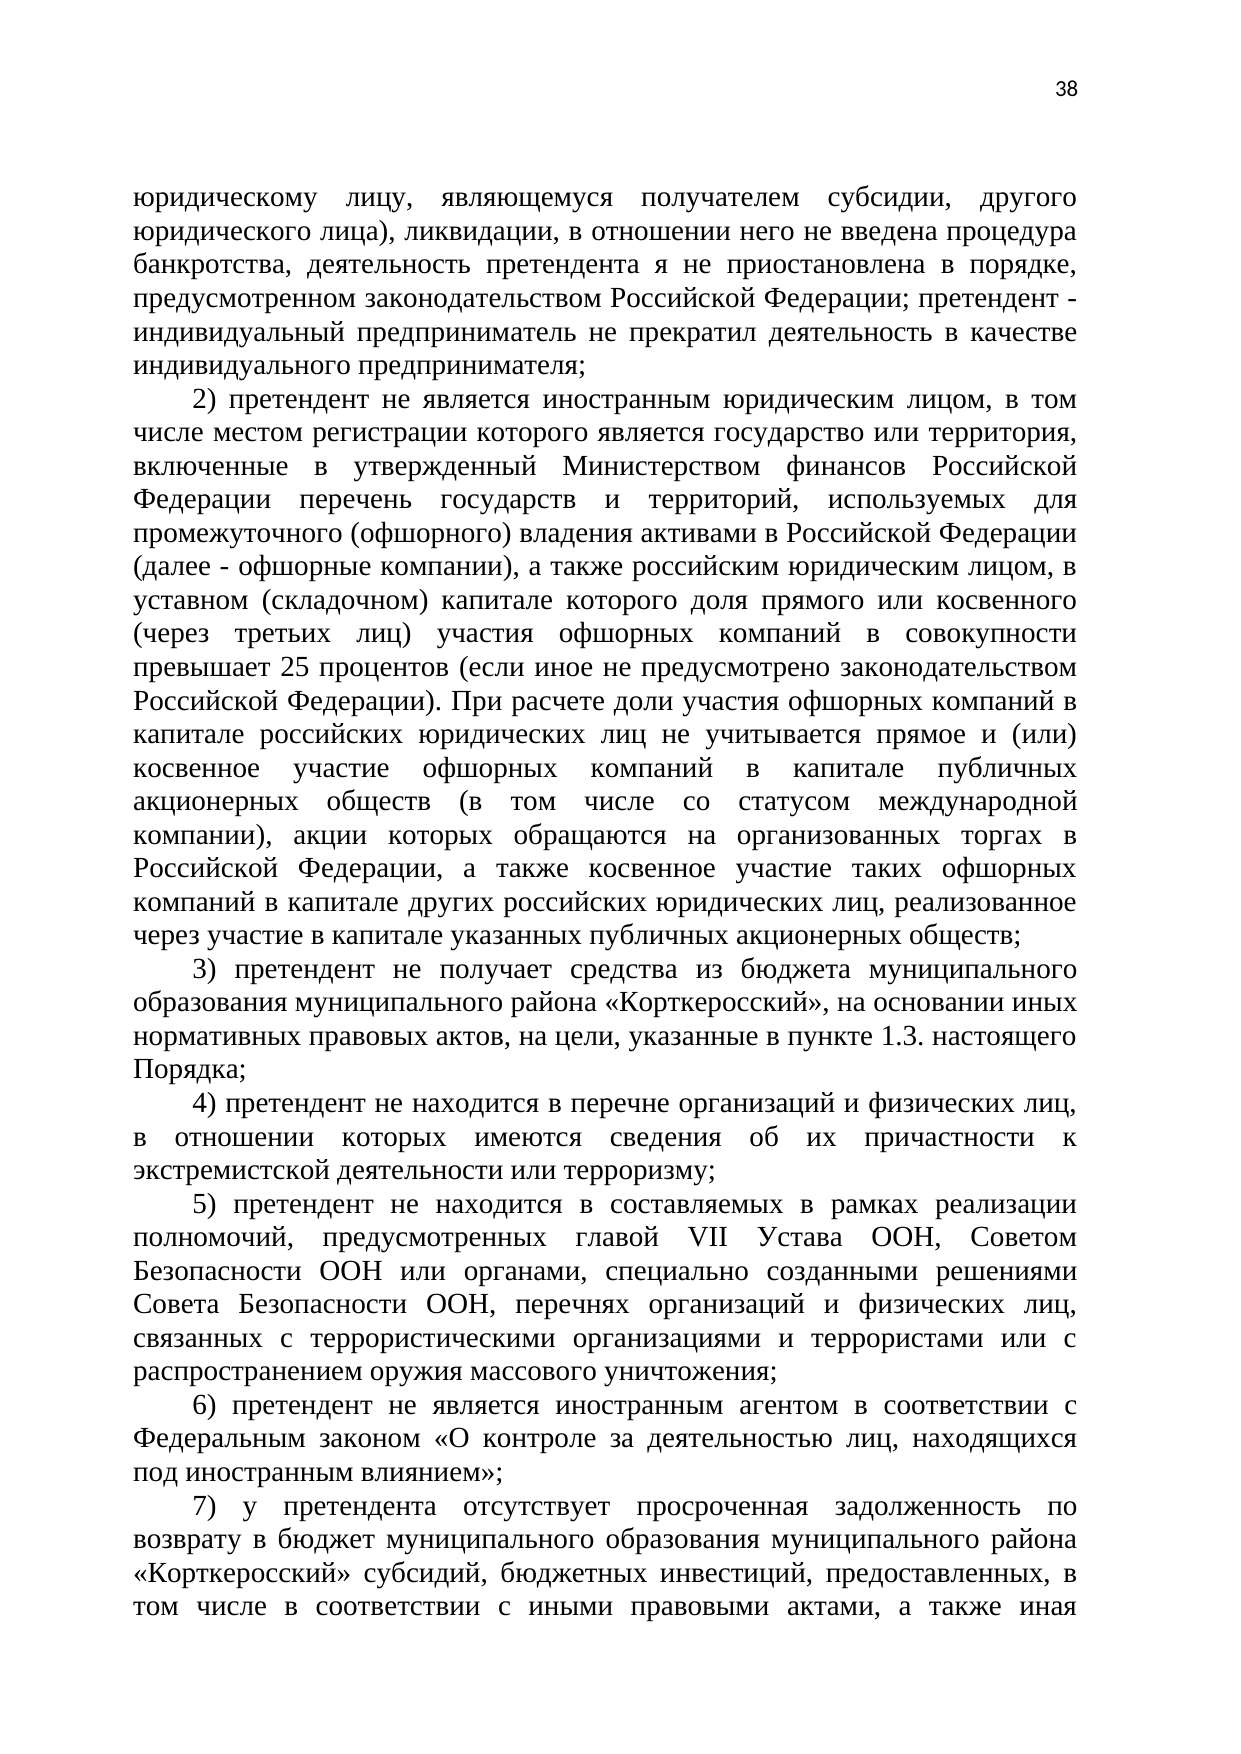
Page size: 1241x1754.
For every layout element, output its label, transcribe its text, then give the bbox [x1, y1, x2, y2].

text 6) претендент не является иностранным агентом в соответствии с Федеральным законом «О контроле за деятельностью лиц, находящихся под иностранным влиянием»; [133, 1387, 1078, 1488]
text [133, 179, 1078, 381]
text 5) претендент не находится в составляемых в рамках реализации полномочий, предусмотренных главой VII Устава ООН, Советом Безопасности ООН или органами, специально созданными решениями Совета Безопасности ООН, перечнях организаций и физических лиц, связанных с террористическими организациями и террористами или с распространением оружия массового уничтожения; [133, 1186, 1078, 1387]
text 2) претендент не является иностранным юридическим лицом, в том числе местом регистрации которого является государство или территория, включенные в утвержденный Министерством финансов Российской Федерации перечень государств и территорий, используемых для промежуточного (офшорного) владения активами в Российской Федерации (далее - офшорные компании), а также российским юридическим лицом, в уставном (складочном) капитале которого доля прямого или косвенного (через третьих лиц) участия офшорных компаний в совокупности превышает 25 процентов (если иное не предусмотрено законодательством Российской Федерации). При расчете доли участия офшорных компаний в капитале российских юридических лиц не учитывается прямое и (или) косвенное участие офшорных компаний в капитале публичных акционерных обществ (в том числе со статусом международной компании), акции которых обращаются на организованных торгах в Российской Федерации, а также косвенное участие таких офшорных компаний в капитале других российских юридических лиц, реализованное через участие в капитале указанных публичных акционерных обществ; [133, 381, 1078, 951]
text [133, 1488, 1078, 1622]
text 3) претендент не получает средства из бюджета муниципального образования муниципального района «Корткеросский», на основании иных нормативных правовых актов, на цели, указанные в пункте 1.3. настоящего Порядка; [133, 951, 1078, 1085]
text 4) претендент не находится в перечне организаций и физических лиц, в отношении которых имеются сведения об их причастности к экстремистской деятельности или терроризму; [133, 1085, 1078, 1186]
